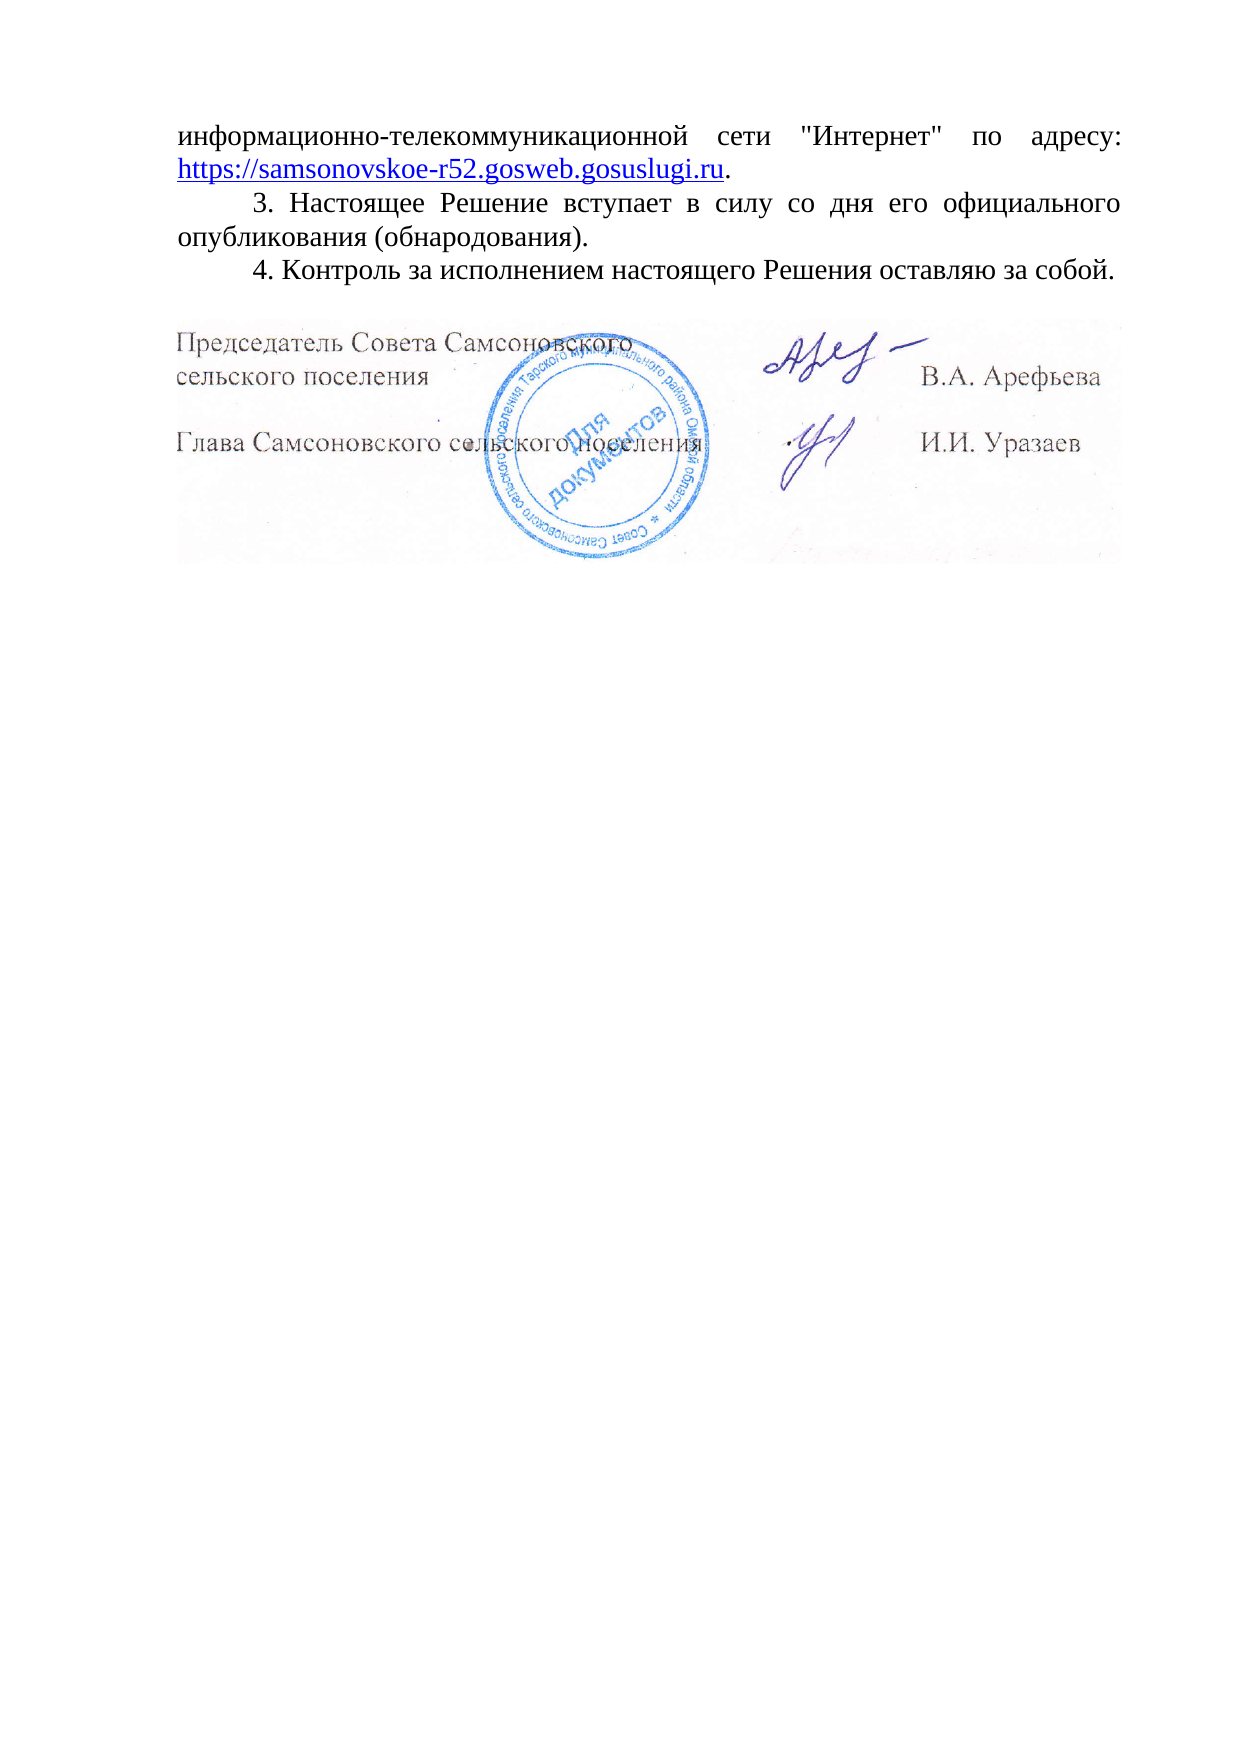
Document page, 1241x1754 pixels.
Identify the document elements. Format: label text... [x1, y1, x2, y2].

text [177, 118, 1122, 185]
text 4. Контроль за исполнением настоящего Решения оставляю за собой. [177, 252, 1122, 286]
text 3. Настоящее Решение вступает в силу со дня его официального опубликования (обнародования). [177, 185, 1122, 252]
